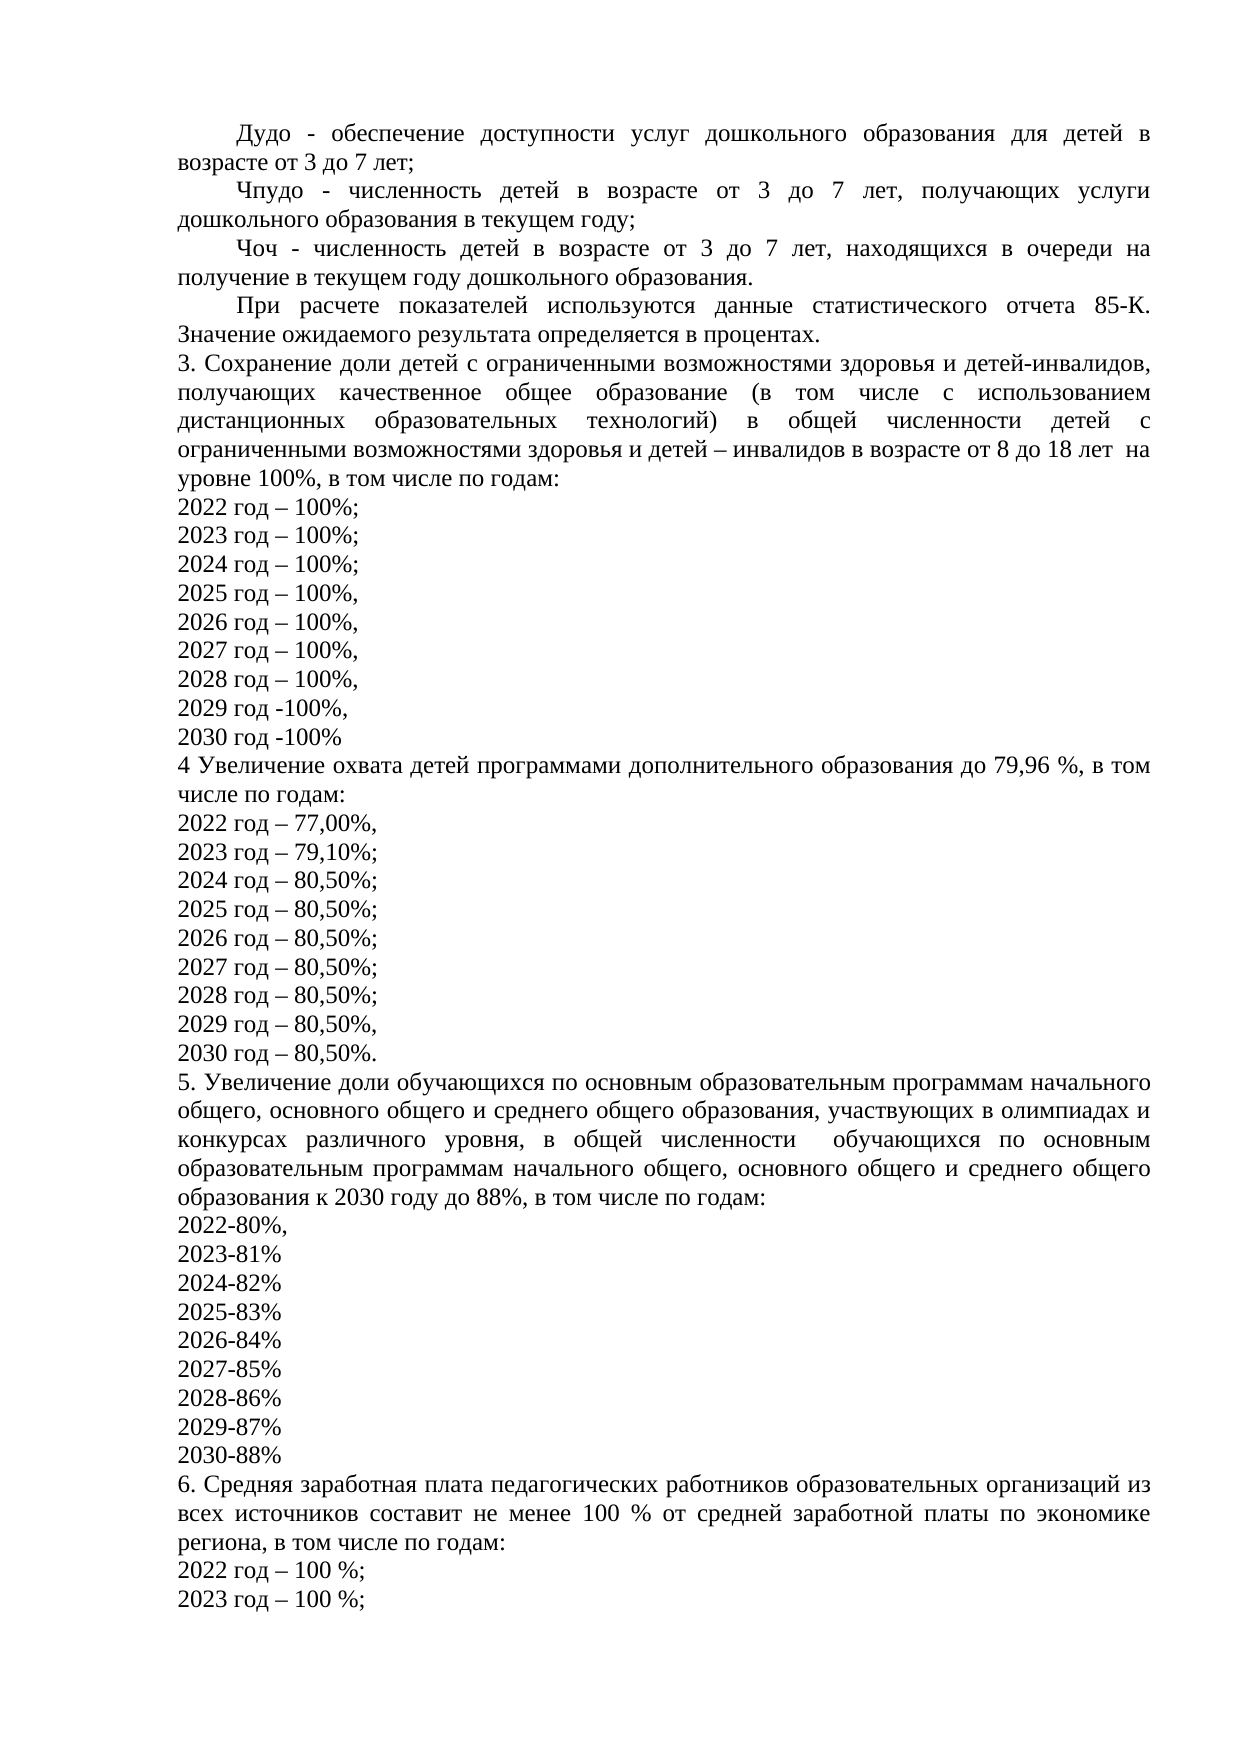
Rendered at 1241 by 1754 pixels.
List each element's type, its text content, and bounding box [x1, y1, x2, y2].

text 2029-87% [177, 1412, 1152, 1441]
text 2027-85% [177, 1354, 1152, 1383]
text 2026 год – 100%, [177, 607, 1152, 636]
text 4 Увеличение охвата детей программами дополнительного образования до 79,96 %, в том числе по годам: [177, 751, 1152, 808]
text 2025 год – 80,50%; [177, 894, 1152, 923]
text Дудо - обеспечение доступности услуг дошкольного образования для детей в возрасте от 3 до 7 лет; [177, 118, 1152, 176]
text 2023 год – 79,10%; [177, 837, 1152, 866]
text 2023 год – 100%; [177, 521, 1152, 549]
text 2023-81% [177, 1239, 1152, 1268]
text 2022-80%, [177, 1211, 1152, 1239]
text 2026-84% [177, 1326, 1152, 1354]
text 2022 год – 100%; [177, 492, 1152, 521]
text 2025-83% [177, 1297, 1152, 1326]
text 2027 год – 80,50%; [177, 952, 1152, 981]
text 5. Увеличение доли обучающихся по основным образовательным программам начального общего, основного общего и среднего общего образования, участвующих в олимпиадах и конкурсах различного уровня, в общей численности обучающихся по основным образовательным программам начального общего, основного общего и среднего общего образования к 2030 году до 88%, в том числе по годам: [177, 1067, 1152, 1211]
text 2028-86% [177, 1383, 1152, 1412]
text 2030 год -100% [177, 722, 1152, 751]
text 2030 год – 80,50%. [177, 1038, 1152, 1067]
text Чпудо - численность детей в возрасте от 3 до 7 лет, получающих услуги дошкольного образования в текущем году; [177, 176, 1152, 233]
text 2024 год – 100%; [177, 549, 1152, 578]
text 2028 год – 100%, [177, 664, 1152, 693]
text 2029 год – 80,50%, [177, 1009, 1152, 1038]
text 2023 год – 100 %; [177, 1584, 1152, 1613]
text 2024-82% [177, 1268, 1152, 1297]
text 2028 год – 80,50%; [177, 981, 1152, 1009]
text 2029 год -100%, [177, 693, 1152, 722]
text 6. Средняя заработная плата педагогических работников образовательных организаций из всех источников составит не менее 100 % от средней заработной платы по экономике региона, в том числе по годам: [177, 1469, 1152, 1556]
text 2022 год – 77,00%, [177, 808, 1152, 837]
text 2030-88% [177, 1441, 1152, 1469]
text 2027 год – 100%, [177, 636, 1152, 664]
text 3. Сохранение доли детей с ограниченными возможностями здоровья и детей-инвалидов, получающих качественное общее образование (в том числе с использованием дистанционных образовательных технологий) в общей численности детей с ограниченными возможностями здоровья и детей – инвалидов в возрасте от 8 до 18 лет на уровне 100%, в том числе по годам: [177, 348, 1152, 492]
text При расчете показателей используются данные статистического отчета 85-К. Значение ожидаемого результата определяется в процентах. [177, 291, 1152, 348]
text 2025 год – 100%, [177, 578, 1152, 607]
text Чоч - численность детей в возрасте от 3 до 7 лет, находящихся в очереди на получение в текущем году дошкольного образования. [177, 233, 1152, 291]
text 2022 год – 100 %; [177, 1556, 1152, 1584]
text 2026 год – 80,50%; [177, 923, 1152, 952]
text 2024 год – 80,50%; [177, 866, 1152, 894]
